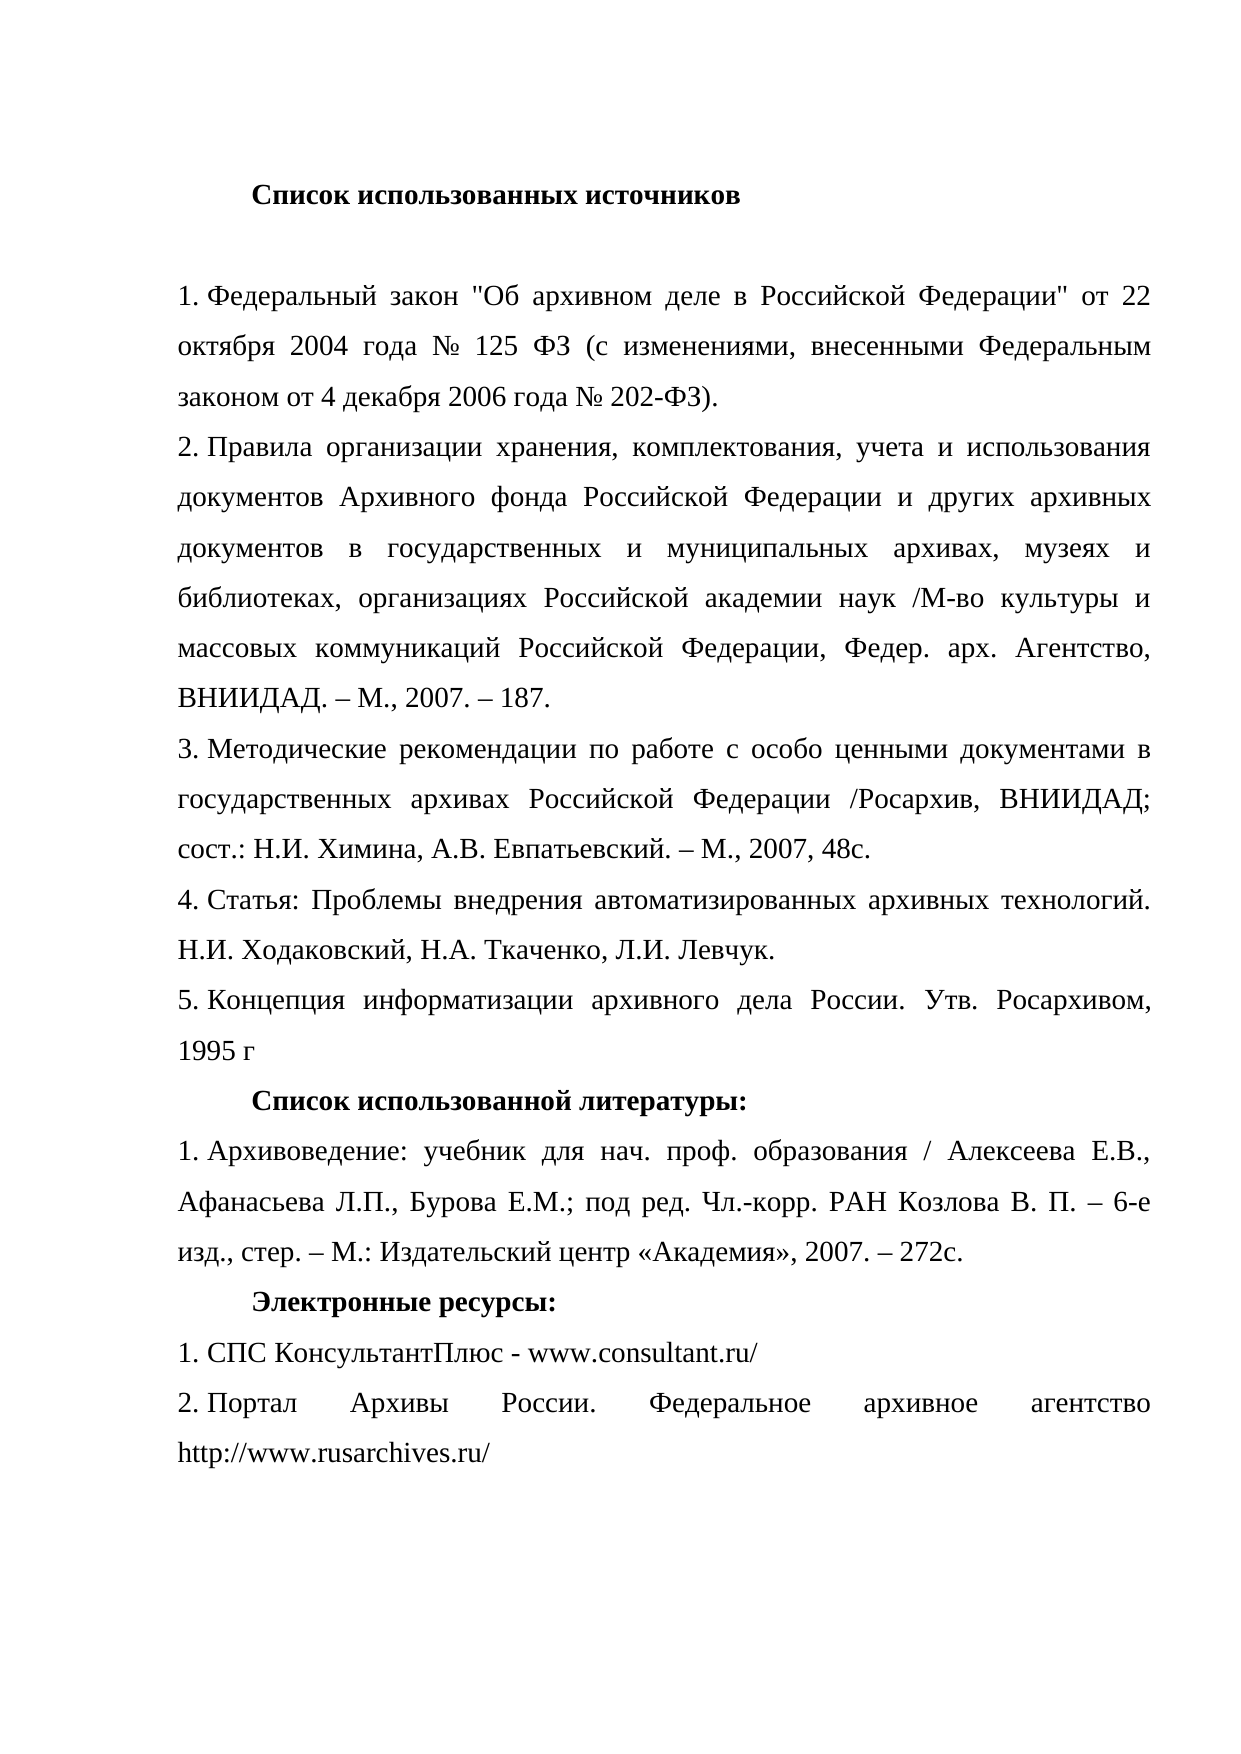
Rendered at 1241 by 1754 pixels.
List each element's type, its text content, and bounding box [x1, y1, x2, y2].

list Статья: Проблемы внедрения автоматизированных архивных технологий. Н.И. Ходаковский, Н.А. Ткаченко, Л.И. Левчук. [177, 882, 1152, 966]
list Правила организации хранения, комплектования, учета и использования документов Архивного фонда Российской Федерации и других архивных документов в государственных и муниципальных архивах, музеях и библиотеках, организациях Российской академии наук /М-во культуры и массовых коммуникаций Российской Федерации, Федер. арх. Агентство, ВНИИДАД. – М., 2007. – 187. [177, 429, 1152, 714]
list СПС КонсультантПлюс - www.consultant.ru/ [177, 1335, 1152, 1368]
list Портал Архивы России. Федеральное архивное агентство http://www.rusarchives.ru/ [177, 1385, 1152, 1469]
text Электронные ресурсы: [177, 1284, 1152, 1318]
list Концепция информатизации архивного дела России. Утв. Росархивом, 1995 г [177, 982, 1152, 1066]
list Методические рекомендации по работе с особо ценными документами в государственных архивах Российской Федерации /Росархив, ВНИИДАД; сост.: Н.И. Химина, А.В. Евпатьевский. – М., 2007, 48с. [177, 731, 1152, 865]
list Архивоведение: учебник для нач. проф. образования / Алексеева Е.В., Афанасьева Л.П., Бурова Е.М.; под ред. Чл.-корр. РАН Козлова В. П. – 6-е изд., стер. – М.: Издательский центр «Академия», 2007. – 272с. [177, 1133, 1152, 1268]
text Список использованных источников [177, 177, 1152, 211]
list Федеральный закон "Об архивном деле в Российской Федерации" от 22 октября 2004 года № 125 ФЗ (с изменениями, внесенными Федеральным законом от 4 декабря 2006 года № 202-ФЗ). [177, 278, 1152, 412]
text Список использованной литературы: [177, 1083, 1152, 1117]
